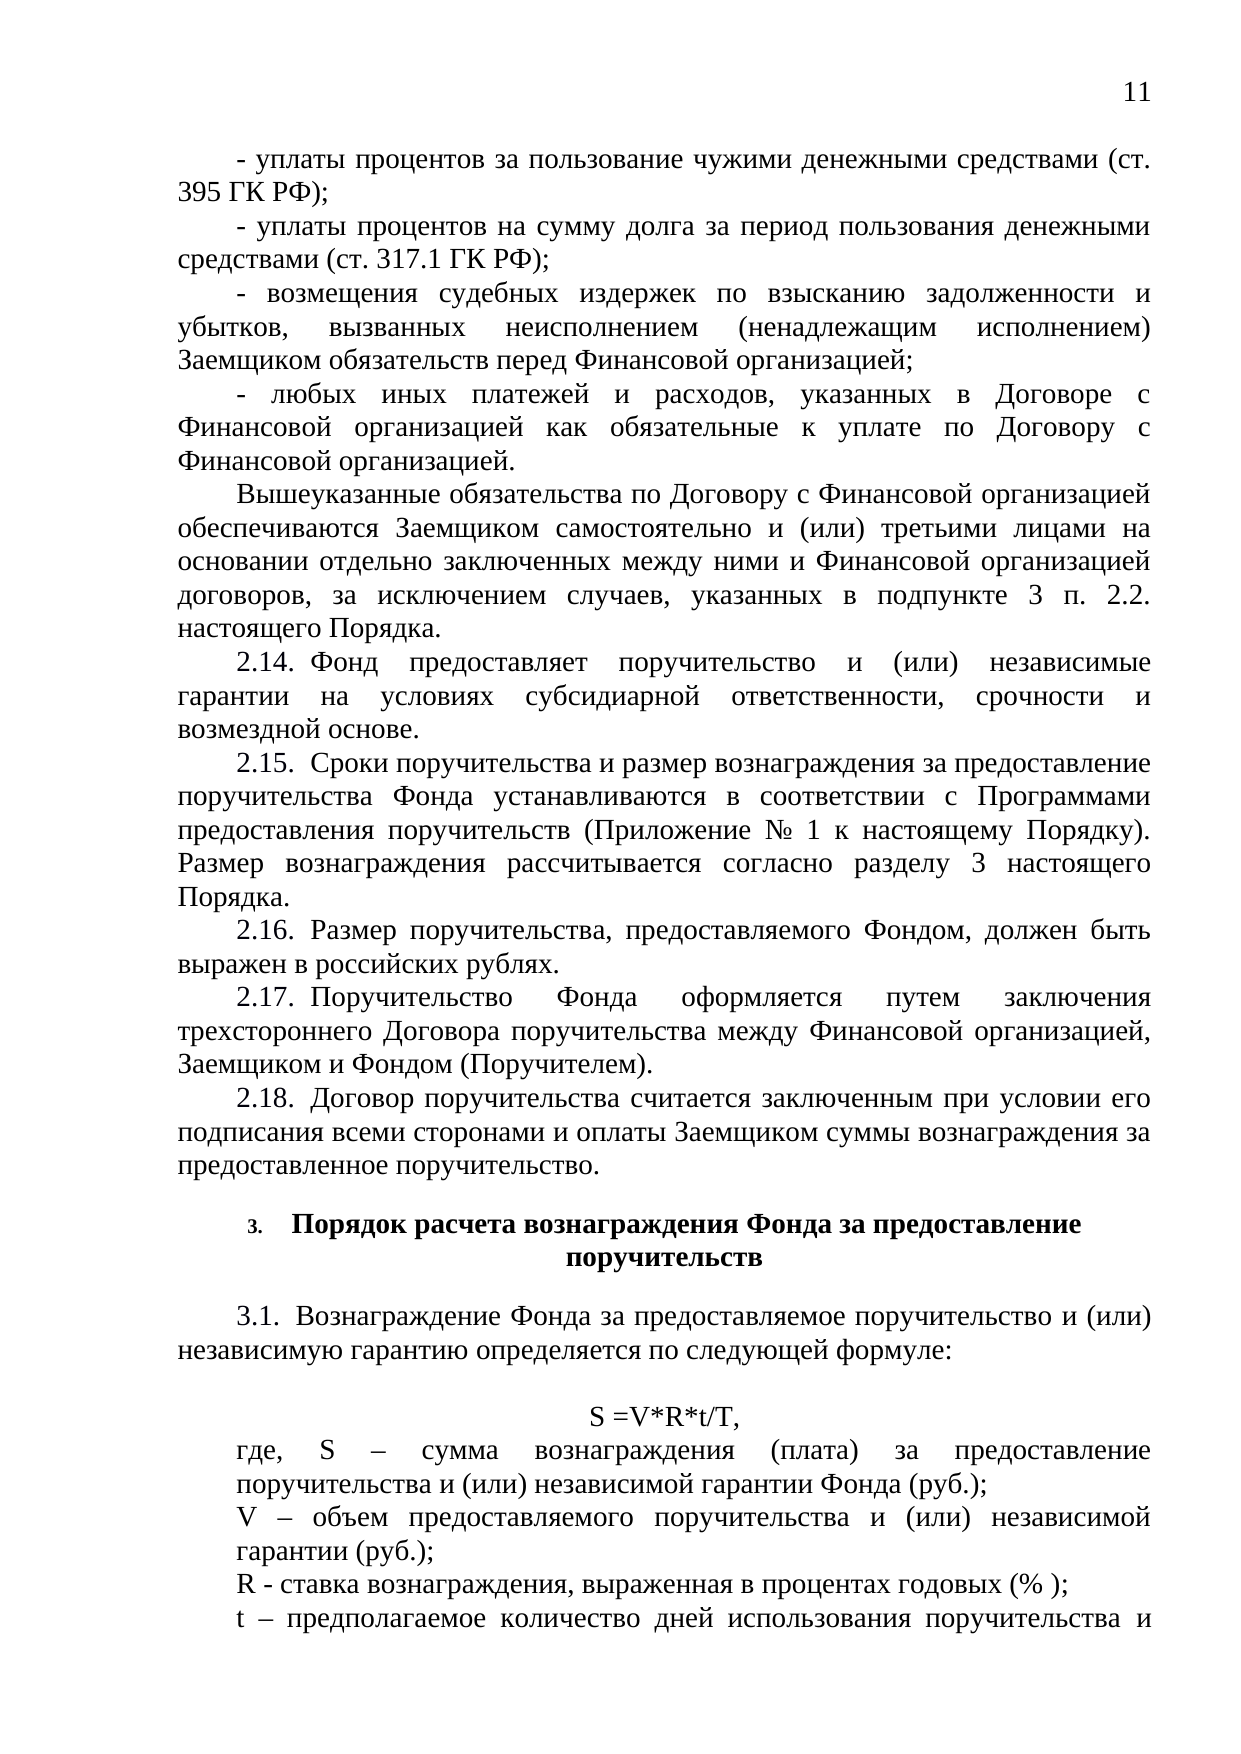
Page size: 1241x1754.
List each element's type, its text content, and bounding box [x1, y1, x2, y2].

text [236, 1600, 1152, 1634]
list Договор поручительства считается заключенным при условии его подписания всеми сторонами и оплаты Заемщиком суммы вознаграждения за предоставленное поручительство. [177, 1080, 1152, 1181]
list Поручительство Фонда оформляется путем заключения трехстороннего Договора поручительства между Финансовой организацией, Заемщиком и Фондом (Поручителем). [177, 979, 1152, 1080]
list Вознаграждение Фонда за предоставляемое поручительство и (или) независимую гарантию определяется по следующей формуле: [177, 1298, 1152, 1365]
text - любых иных платежей и расходов, указанных в Договоре с Финансовой организацией как обязательные к уплате по Договору с Финансовой организацией. [177, 376, 1152, 476]
text где, S – сумма вознаграждения (плата) за предоставление поручительства и (или) независимой гарантии Фонда (руб.); [236, 1432, 1152, 1499]
text - возмещения судебных издержек по взысканию задолженности и убытков, вызванных неисполнением (ненадлежащим исполнением) Заемщиком обязательств перед Финансовой организацией; [177, 275, 1152, 376]
text R - ставка вознаграждения, выраженная в процентах годовых (% ); [236, 1567, 1152, 1600]
text - уплаты процентов за пользование чужими денежными средствами (ст. 395 ГК РФ); [177, 141, 1152, 208]
text S =V*R*t/T, [177, 1399, 1152, 1432]
text Фонд предоставляет поручительство и (или) независимые гарантии на условиях субсидиарной ответственности, срочности и возмездной основе. [177, 644, 1152, 745]
text V – объем предоставляемого поручительства и (или) независимой гарантии (руб.); [236, 1499, 1152, 1567]
text - уплаты процентов на сумму долга за период пользования денежными средствами (ст. 317.1 ГК РФ); [177, 208, 1152, 275]
subtitle Порядок расчета вознаграждения Фонда за предоставление поручительств [177, 1206, 1152, 1273]
text Размер поручительства, предоставляемого Фондом, должен быть выражен в российских рублях. [177, 912, 1152, 979]
text Сроки поручительства и размер вознаграждения за предоставление поручительства Фонда устанавливаются в соответствии с Программами предоставления поручительств (Приложение № 1 к настоящему Порядку). Размер вознаграждения рассчитывается согласно разделу 3 настоящего Порядка. [177, 745, 1152, 912]
text Вышеуказанные обязательства по Договору с Финансовой организацией обеспечиваются Заемщиком самостоятельно и (или) третьими лицами на основании отдельно заключенных между ними и Финансовой организацией договоров, за исключением случаев, указанных в подпункте 3 п. 2.2. настоящего Порядка. [177, 476, 1152, 644]
